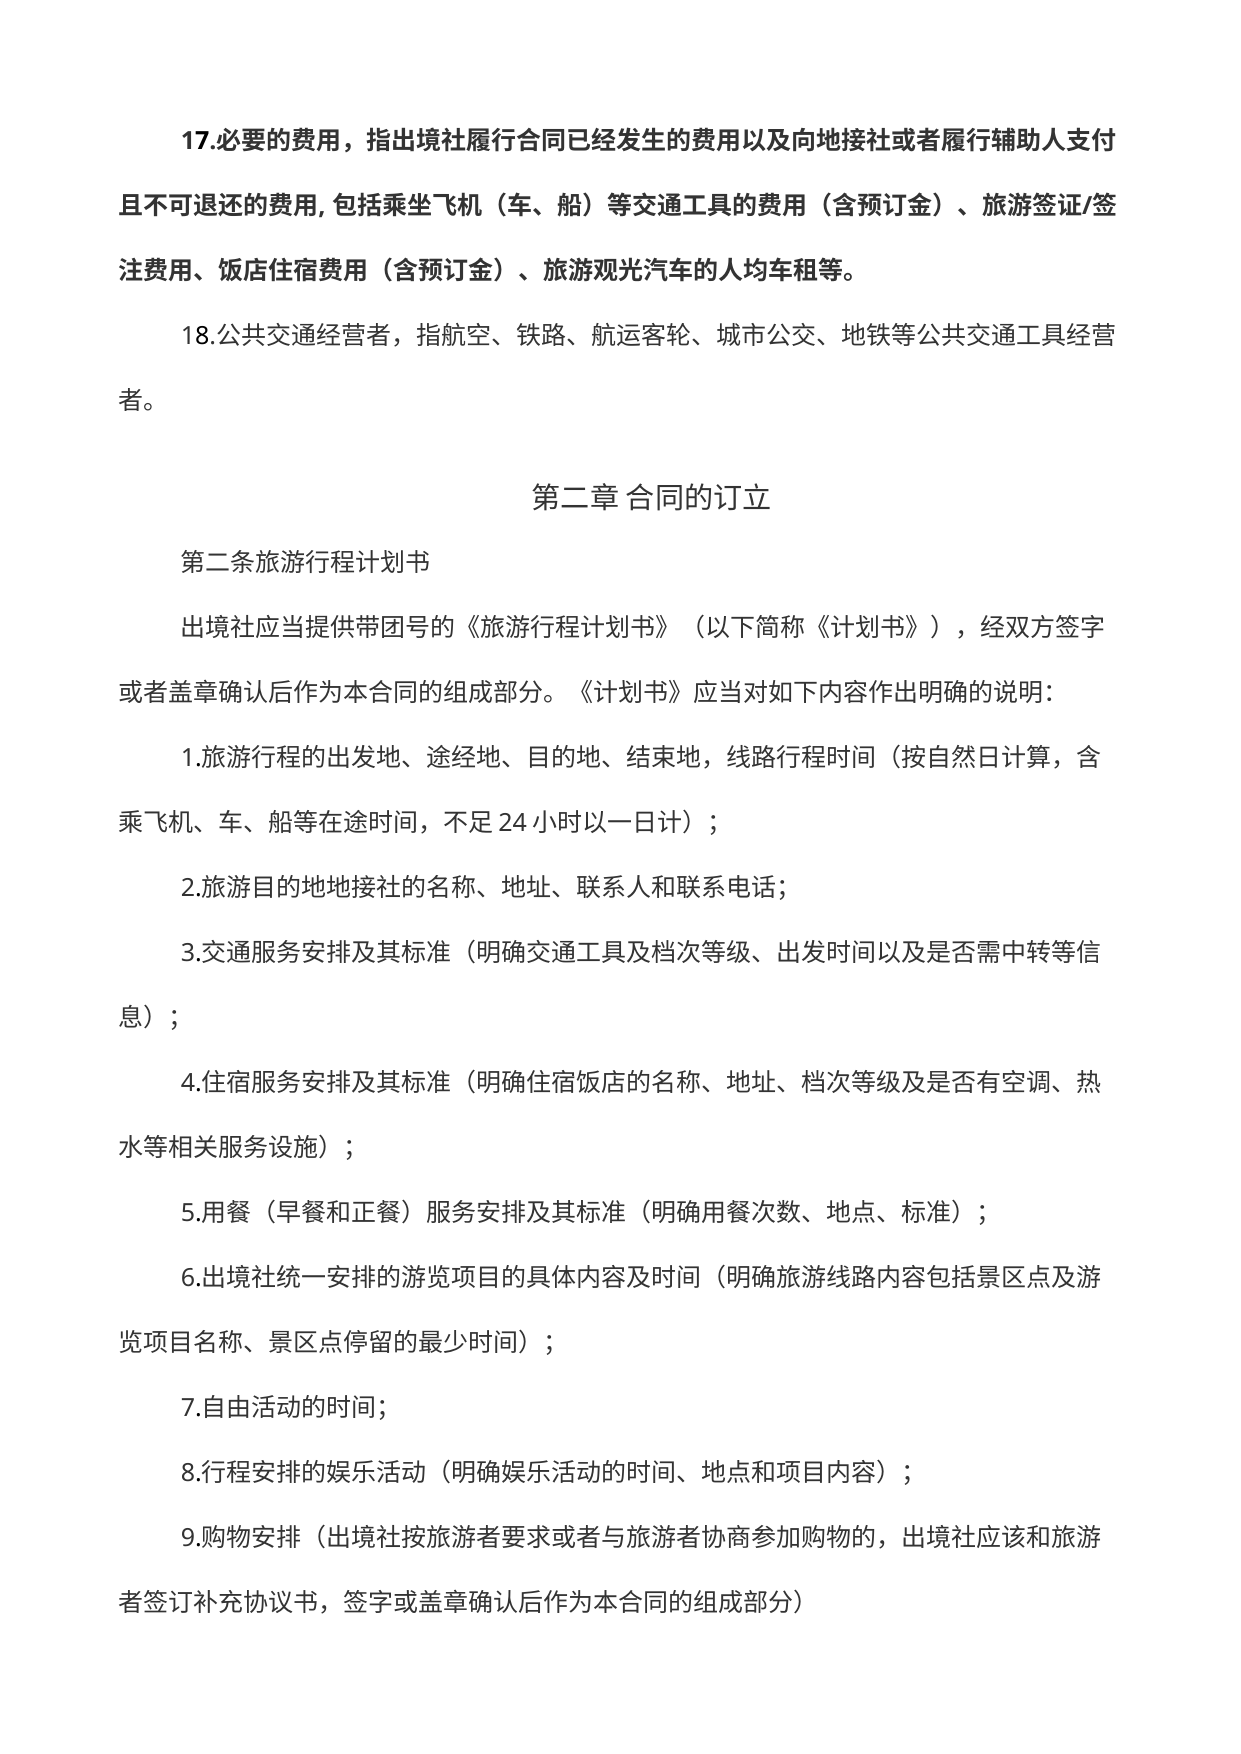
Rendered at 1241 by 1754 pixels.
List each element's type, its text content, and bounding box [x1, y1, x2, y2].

text 1.旅游行程的出发地、途经地、目的地、结束地，线路行程时间（按自然日计算，含乘飞机、车、船等在途时间，不足24小时以一日计）； [118, 723, 1122, 853]
text 第二章 合同的订立 [118, 463, 1122, 528]
text 6.出境社统一安排的游览项目的具体内容及时间（明确旅游线路内容包括景区点及游览项目名称、景区点停留的最少时间）； [118, 1243, 1122, 1373]
text 4.住宿服务安排及其标准（明确住宿饭店的名称、地址、档次等级及是否有空调、热水等相关服务设施）； [118, 1048, 1122, 1178]
text 3.交通服务安排及其标准（明确交通工具及档次等级、出发时间以及是否需中转等信息）； [118, 918, 1122, 1048]
text 2.旅游目的地地接社的名称、地址、联系人和联系电话； [118, 853, 1122, 918]
text 18.公共交通经营者，指航空、铁路、航运客轮、城市公交、地铁等公共交通工具经营者。 [118, 301, 1122, 431]
text 第二条旅游行程计划书 [118, 528, 1122, 593]
text 8.行程安排的娱乐活动（明确娱乐活动的时间、地点和项目内容）； [118, 1438, 1122, 1503]
text 5.用餐（早餐和正餐）服务安排及其标准（明确用餐次数、地点、标准）； [118, 1178, 1122, 1243]
text 出境社应当提供带团号的《旅游行程计划书》（以下简称《计划书》），经双方签字或者盖章确认后作为本合同的组成部分。《计划书》应当对如下内容作出明确的说明： [118, 593, 1122, 723]
text 9.购物安排（出境社按旅游者要求或者与旅游者协商参加购物的，出境社应该和旅游者签订补充协议书，签字或盖章确认后作为本合同的组成部分） [118, 1503, 1122, 1633]
text 17.必要的费用，指出境社履行合同已经发生的费用以及向地接社或者履行辅助人支付且不可退还的费用, 包括乘坐飞机（车、船）等交通工具的费用（含预订金）、旅游签证/签注费用、饭店住宿费用（含预订金）、旅游观光汽车的人均车租等。 [118, 106, 1122, 301]
text 7.自由活动的时间； [118, 1373, 1122, 1438]
